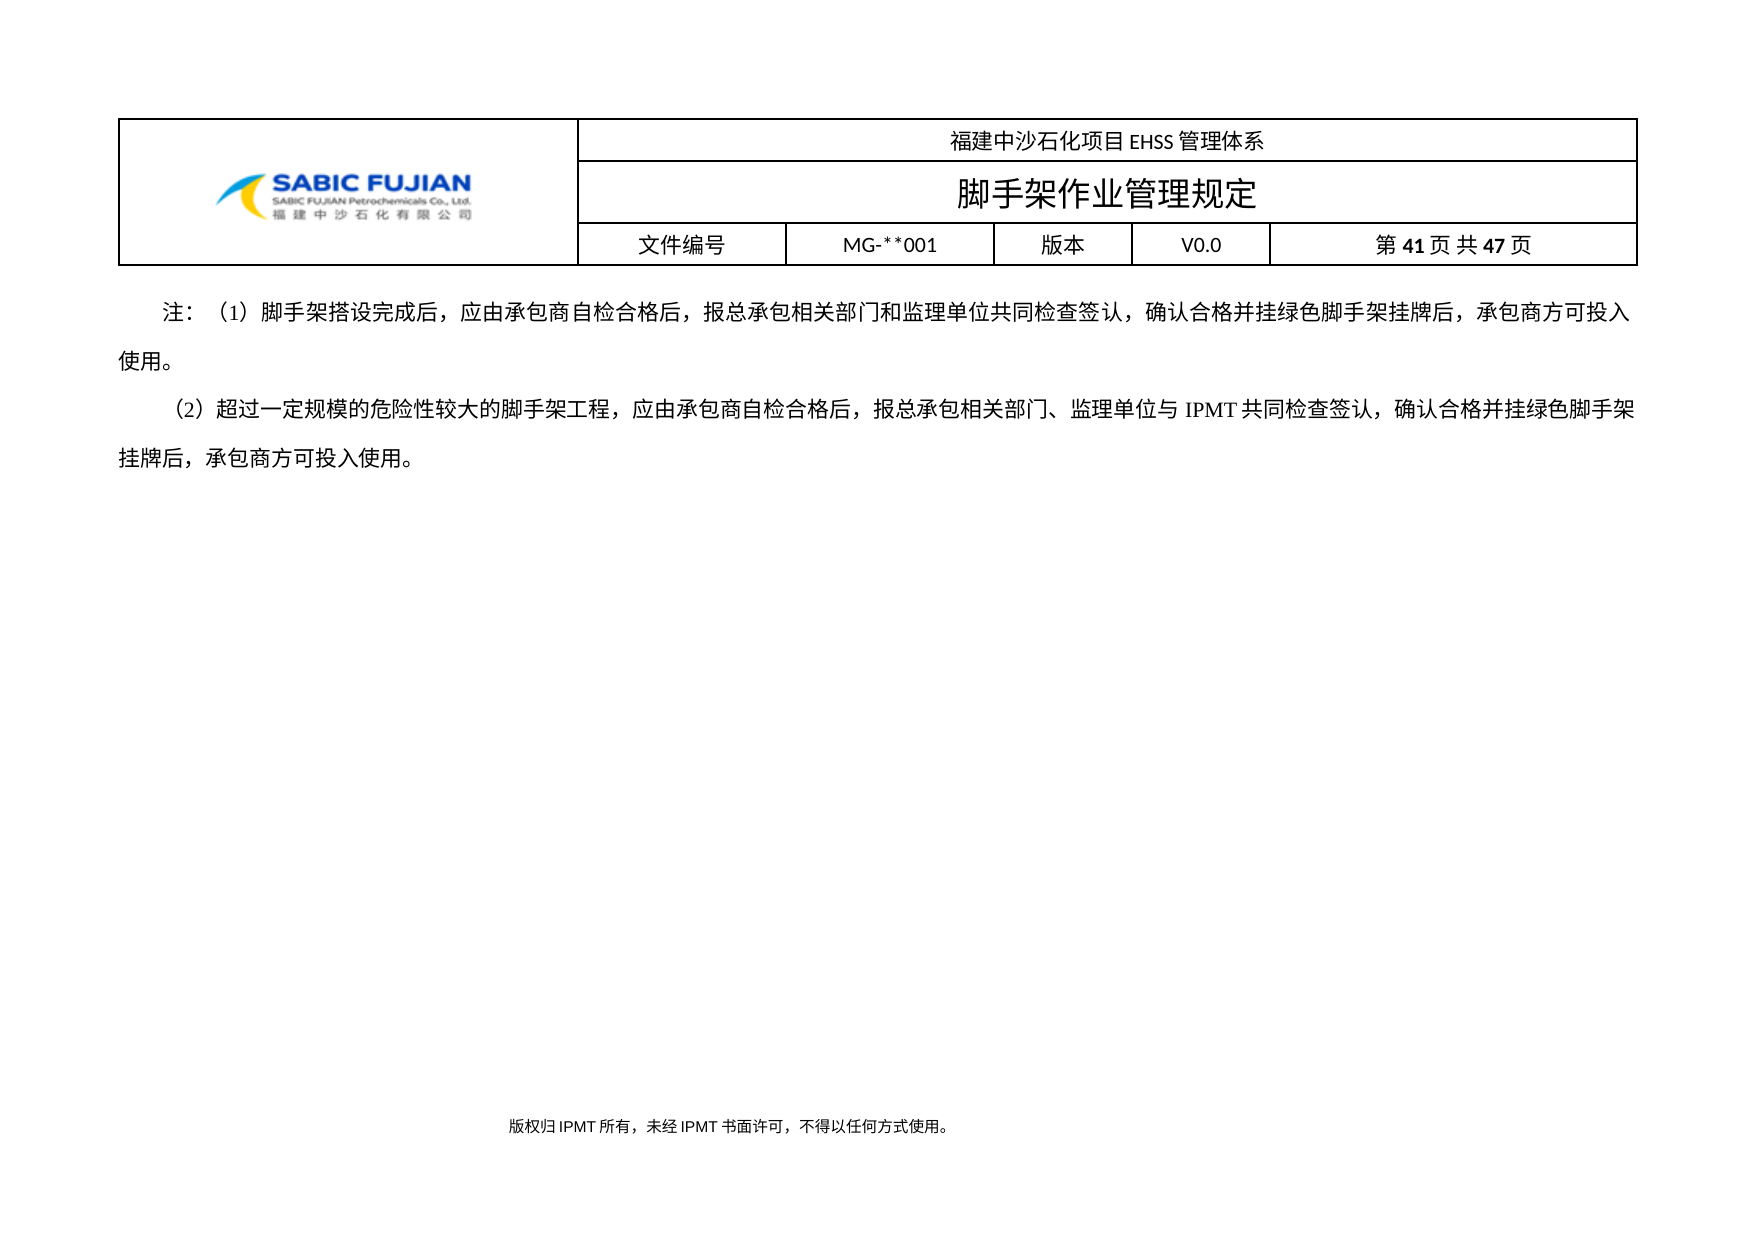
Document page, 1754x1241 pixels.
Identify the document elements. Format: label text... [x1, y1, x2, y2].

text （2）超过一定规模的危险性较大的脚手架工程，应由承包商自检合格后，报总承包相关部门、监理单位与IPMT共同检查签认，确认合格并挂绿色脚手架挂牌后，承包商方可投入使用。 [118, 392, 1636, 473]
picture [201, 158, 497, 226]
text 注：（1）脚手架搭设完成后，应由承包商自检合格后，报总承包相关部门和监理单位共同检查签认，确认合格并挂绿色脚手架挂牌后，承包商方可投入使用。 [118, 295, 1636, 376]
